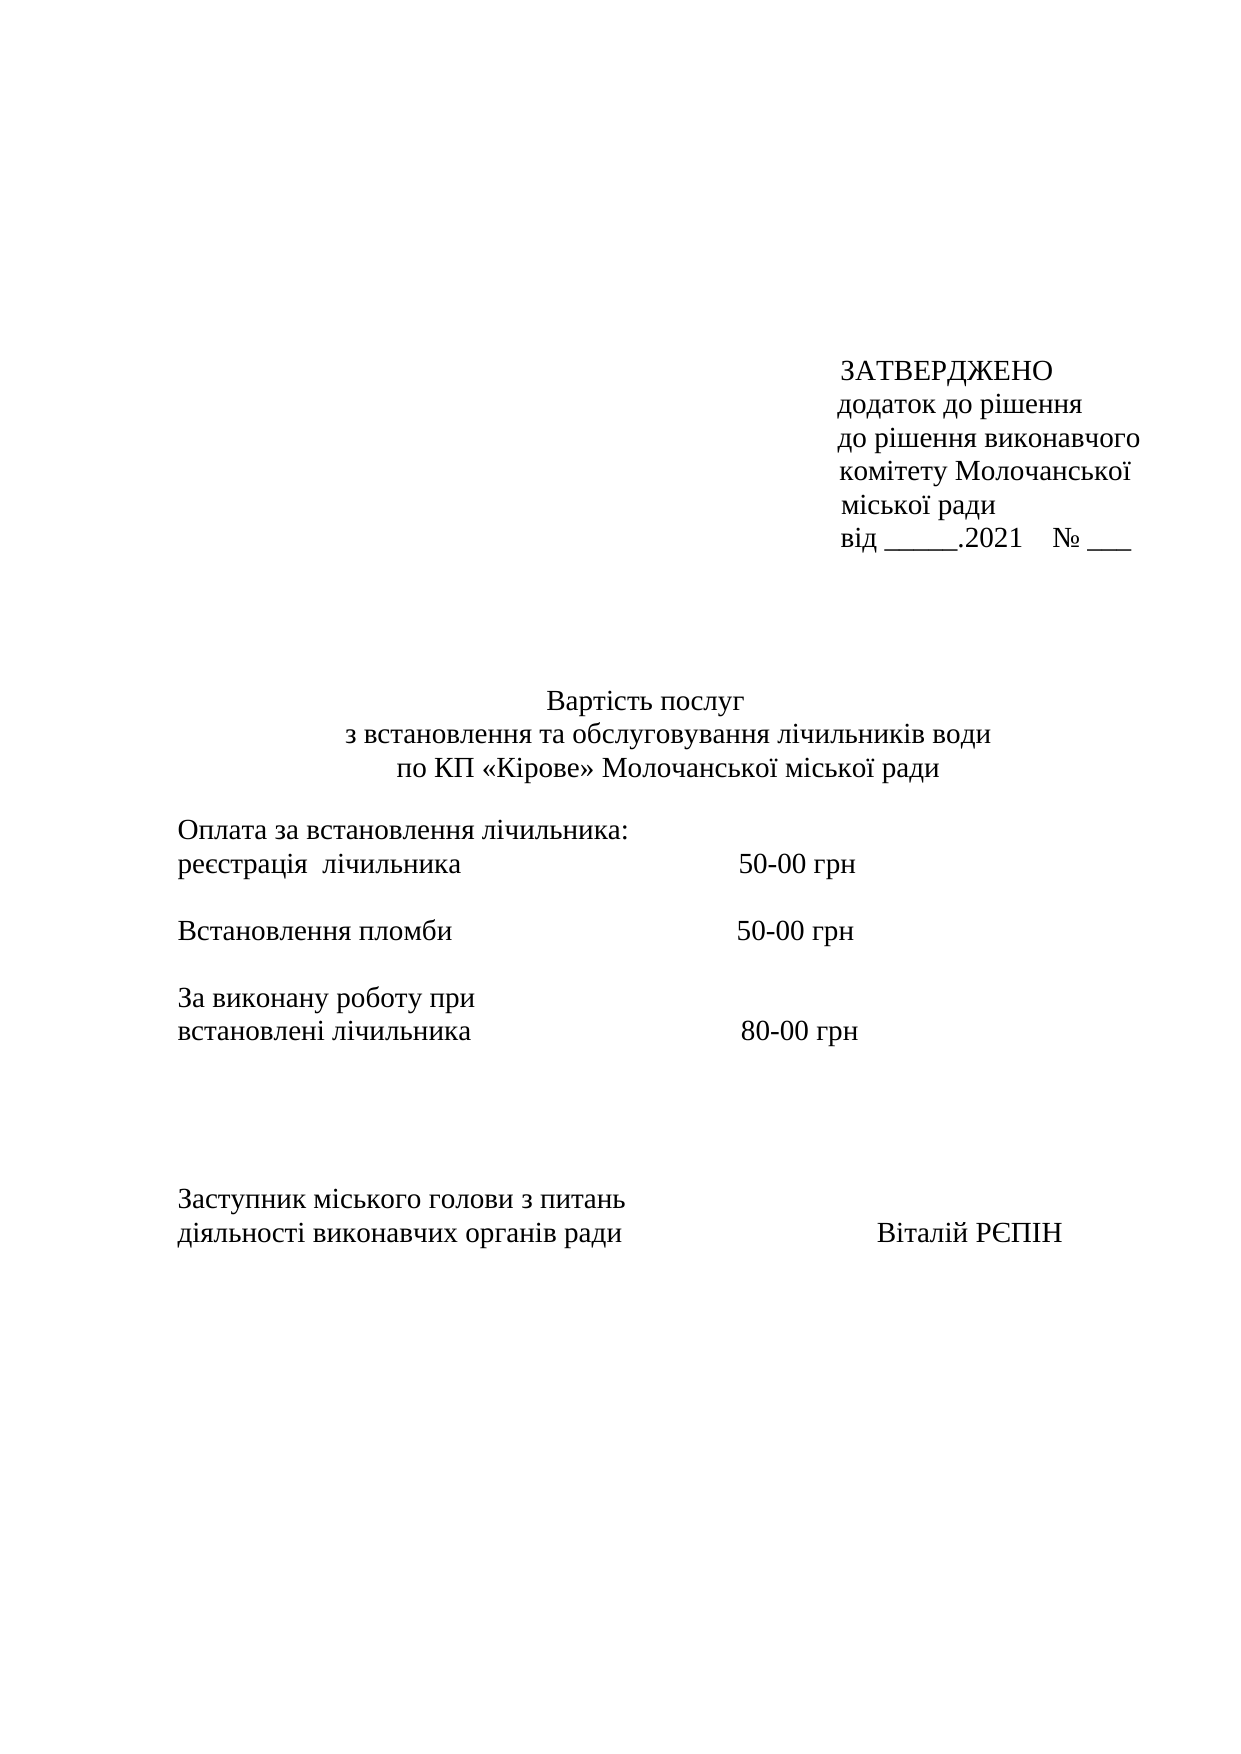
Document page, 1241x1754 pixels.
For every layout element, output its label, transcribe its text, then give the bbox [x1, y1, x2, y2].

text ЗАТВЕРДЖЕНО [693, 353, 1152, 386]
text додаток до рішення [177, 386, 1152, 420]
text Заступник міського голови з питань [177, 1181, 1152, 1215]
text Встановлення пломби 50-00 грн [177, 913, 1152, 946]
text з встановлення та обслуговування лічильників води [177, 716, 1152, 750]
text Вартість послуг [472, 683, 1152, 716]
text встановлені лічильника 80-00 грн [177, 1013, 1152, 1047]
text міської ради від _____.2021 № ___ [177, 487, 1152, 554]
text комітету Молочанської [177, 453, 1152, 487]
text до рішення виконавчого [177, 420, 1152, 453]
text За виконану роботу при [177, 980, 1152, 1013]
text по КП «Кірове» Молочанської міської ради [177, 750, 1152, 783]
text реєстрація лічильника 50-00 грн [177, 846, 1152, 879]
text Оплата за встановлення лічильника: [177, 812, 1152, 846]
text діяльності виконавчих органів ради Віталій РЄПІН [177, 1215, 1152, 1248]
